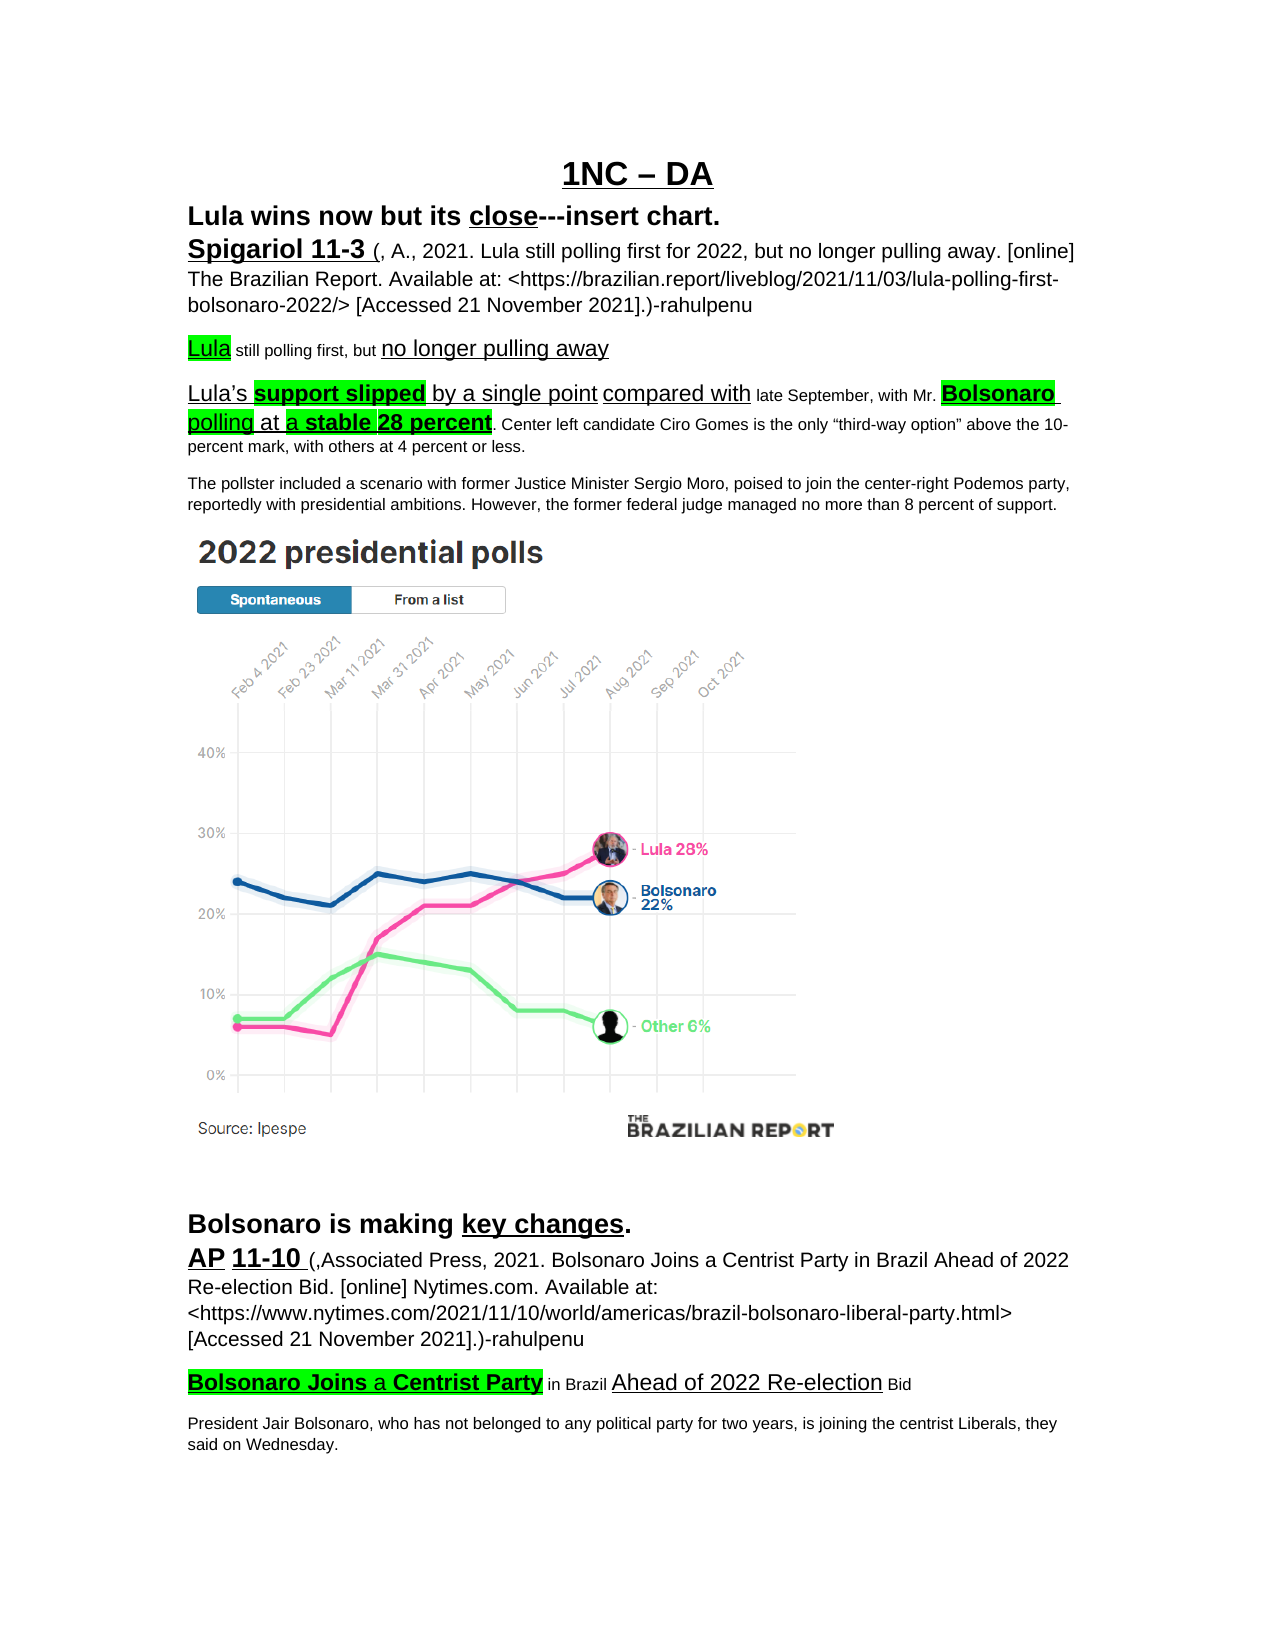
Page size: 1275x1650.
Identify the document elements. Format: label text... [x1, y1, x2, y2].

subtitle Lula wins now but its close---insert chart. [187, 200, 1087, 231]
text Lula’s support slipped by a single point compared with late September, with Mr. Bolsonaro polling at a stable 28 percent. Center left candidate Ciro Gomes is the only “third-way option” above the 10-percent mark, with others at 4 percent or less. [187, 380, 1087, 456]
text AP 11-10 (,Associated Press, 2021. Bolsonaro Joins a Centrist Party in Brazil Ahead of 2022 Re-election Bid. [online] Nytimes.com. Available at: <https://www.nytimes.com/2021/11/10/world/americas/brazil-bolsonaro-liberal-party.html> [Accessed 21 November 2021].)-rahulpenu [187, 1242, 1087, 1350]
text The pollster included a scenario with former Justice Minister Sergio Moro, poised to join the center-right Podemos party, reportedly with presidential ambitions. However, the former federal judge managed no more than 8 percent of support. [187, 474, 1087, 513]
text President Jair Bolsonaro, who has not belonged to any political party for two years, is joining the centrist Liberals, they said on Wednesday. [187, 1414, 1087, 1454]
subtitle Bolsonaro is making key changes. [187, 1208, 1087, 1239]
text Spigariol 11-3 (, A., 2021. Lula still polling first for 2022, but no longer pulling away. [online] The Brazilian Report. Available at: <https://brazilian.report/liveblog/2021/11/03/lula-polling-first-bolsonaro-2022/> [Accessed 21 November 2021].)-rahulpenu [187, 233, 1087, 316]
subtitle 1NC – DA [187, 154, 1087, 193]
picture [187, 531, 844, 1144]
text Lula still polling first, but no longer pulling away [231, 335, 1087, 361]
text Bolsonaro Joins a Centrist Party in Brazil Ahead of 2022 Re-election Bid [543, 1369, 1087, 1395]
